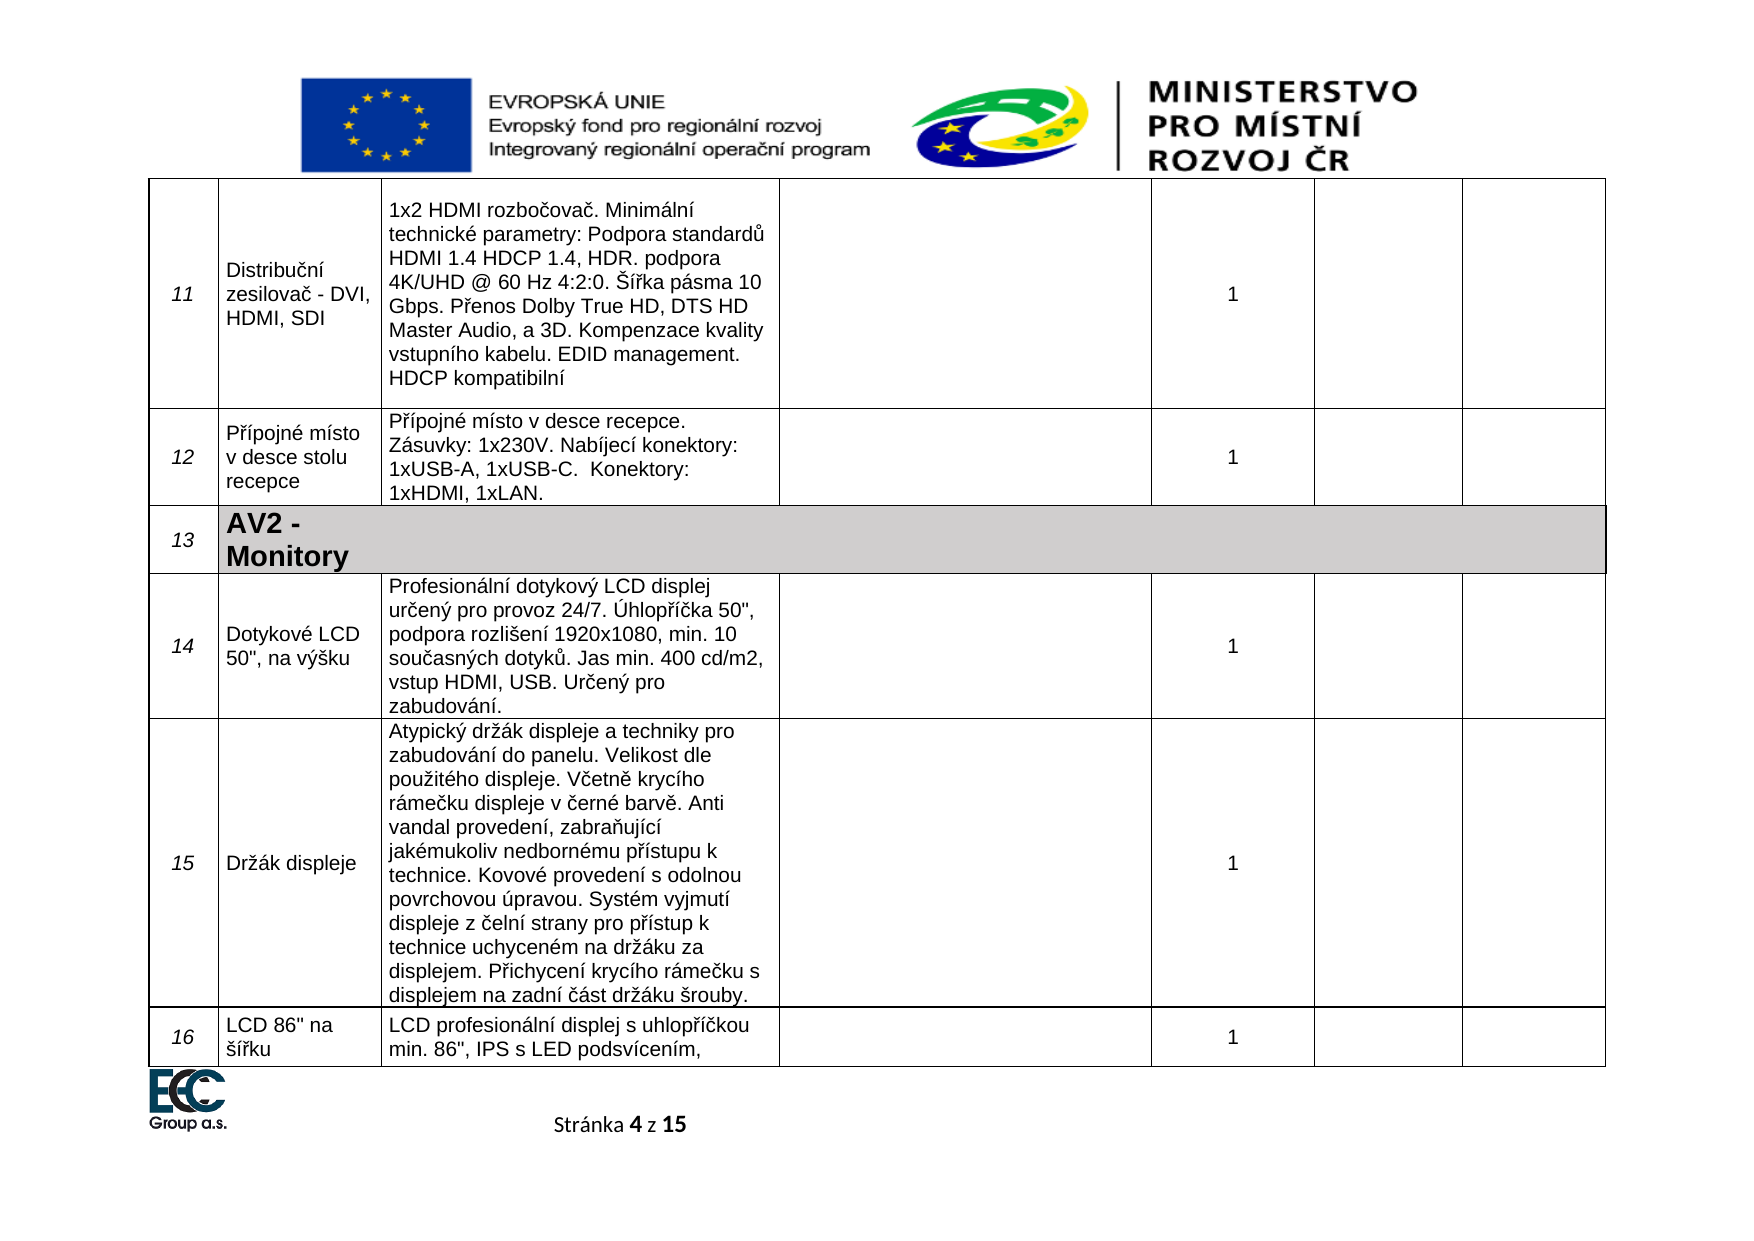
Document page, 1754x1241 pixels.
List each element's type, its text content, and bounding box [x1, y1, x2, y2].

table_cell [1315, 1008, 1462, 1066]
table_cell 1 [1152, 409, 1314, 505]
table_cell [780, 719, 1151, 1006]
table_cell 15 [150, 719, 218, 1006]
table_cell [1463, 409, 1605, 505]
table_cell [780, 409, 1151, 505]
table_cell 13 [150, 506, 218, 573]
table_cell AV2 - Monitory [219, 506, 381, 573]
table_cell 14 [150, 574, 218, 718]
table_cell [1463, 1008, 1605, 1066]
table_cell 16 [150, 1008, 218, 1066]
table_cell 1 [1152, 179, 1314, 408]
table_cell [1463, 179, 1605, 408]
table_cell [1314, 506, 1463, 573]
table_cell [780, 1008, 1151, 1066]
table_cell 12 [150, 409, 218, 505]
table_cell [381, 506, 779, 573]
table_cell Držák displeje [219, 719, 381, 1006]
table_cell [1152, 506, 1314, 573]
table_cell [779, 506, 1152, 573]
table_cell 1x2 HDMI rozbočovač. Minimální technické parametry: Podpora standardů HDMI 1.4 HDCP 1.4, HDR. podpora 4K/UHD @ 60 Hz 4:2:0. Šířka pásma 10 Gbps. Přenos Dolby True HD, DTS HD Master Audio, a 3D. Kompenzace kvality vstupního kabelu. EDID management. HDCP kompatibilní [382, 179, 779, 408]
table_cell 1 [1152, 1008, 1314, 1066]
table_cell [780, 179, 1151, 408]
table_cell 1 [1152, 574, 1314, 718]
table_cell Profesionální dotykový LCD displej určený pro provoz 24/7. Úhlopříčka 50", podpora rozlišení 1920x1080, min. 10 současných dotyků. Jas min. 400 cd/m2, vstup HDMI, USB. Určený pro zabudování. [382, 574, 779, 718]
picture [295, 73, 1459, 178]
table_cell [1315, 719, 1462, 1006]
table_cell [1315, 179, 1462, 408]
table_cell [1315, 409, 1462, 505]
table_cell 1 [1152, 719, 1314, 1006]
table_cell Dotykové LCD 50", na výšku [219, 574, 381, 718]
table_cell Přípojné místo v desce recepce. Zásuvky: 1x230V. Nabíjecí konektory: 1xUSB-A, 1xUSB-C. Konektory: 1xHDMI, 1xLAN. [382, 409, 779, 505]
table_cell [780, 574, 1151, 718]
table_cell Distribuční zesilovač - DVI, HDMI, SDI [219, 179, 381, 408]
table_cell [1463, 574, 1605, 718]
table_cell [1463, 719, 1605, 1006]
table_cell LCD 86" na šířku [219, 1008, 381, 1066]
picture [147, 1067, 229, 1133]
table_cell Přípojné místo v desce stolu recepce [219, 409, 381, 505]
table_cell 11 [150, 179, 218, 408]
table_cell [1463, 506, 1605, 573]
table_cell [1315, 574, 1462, 718]
